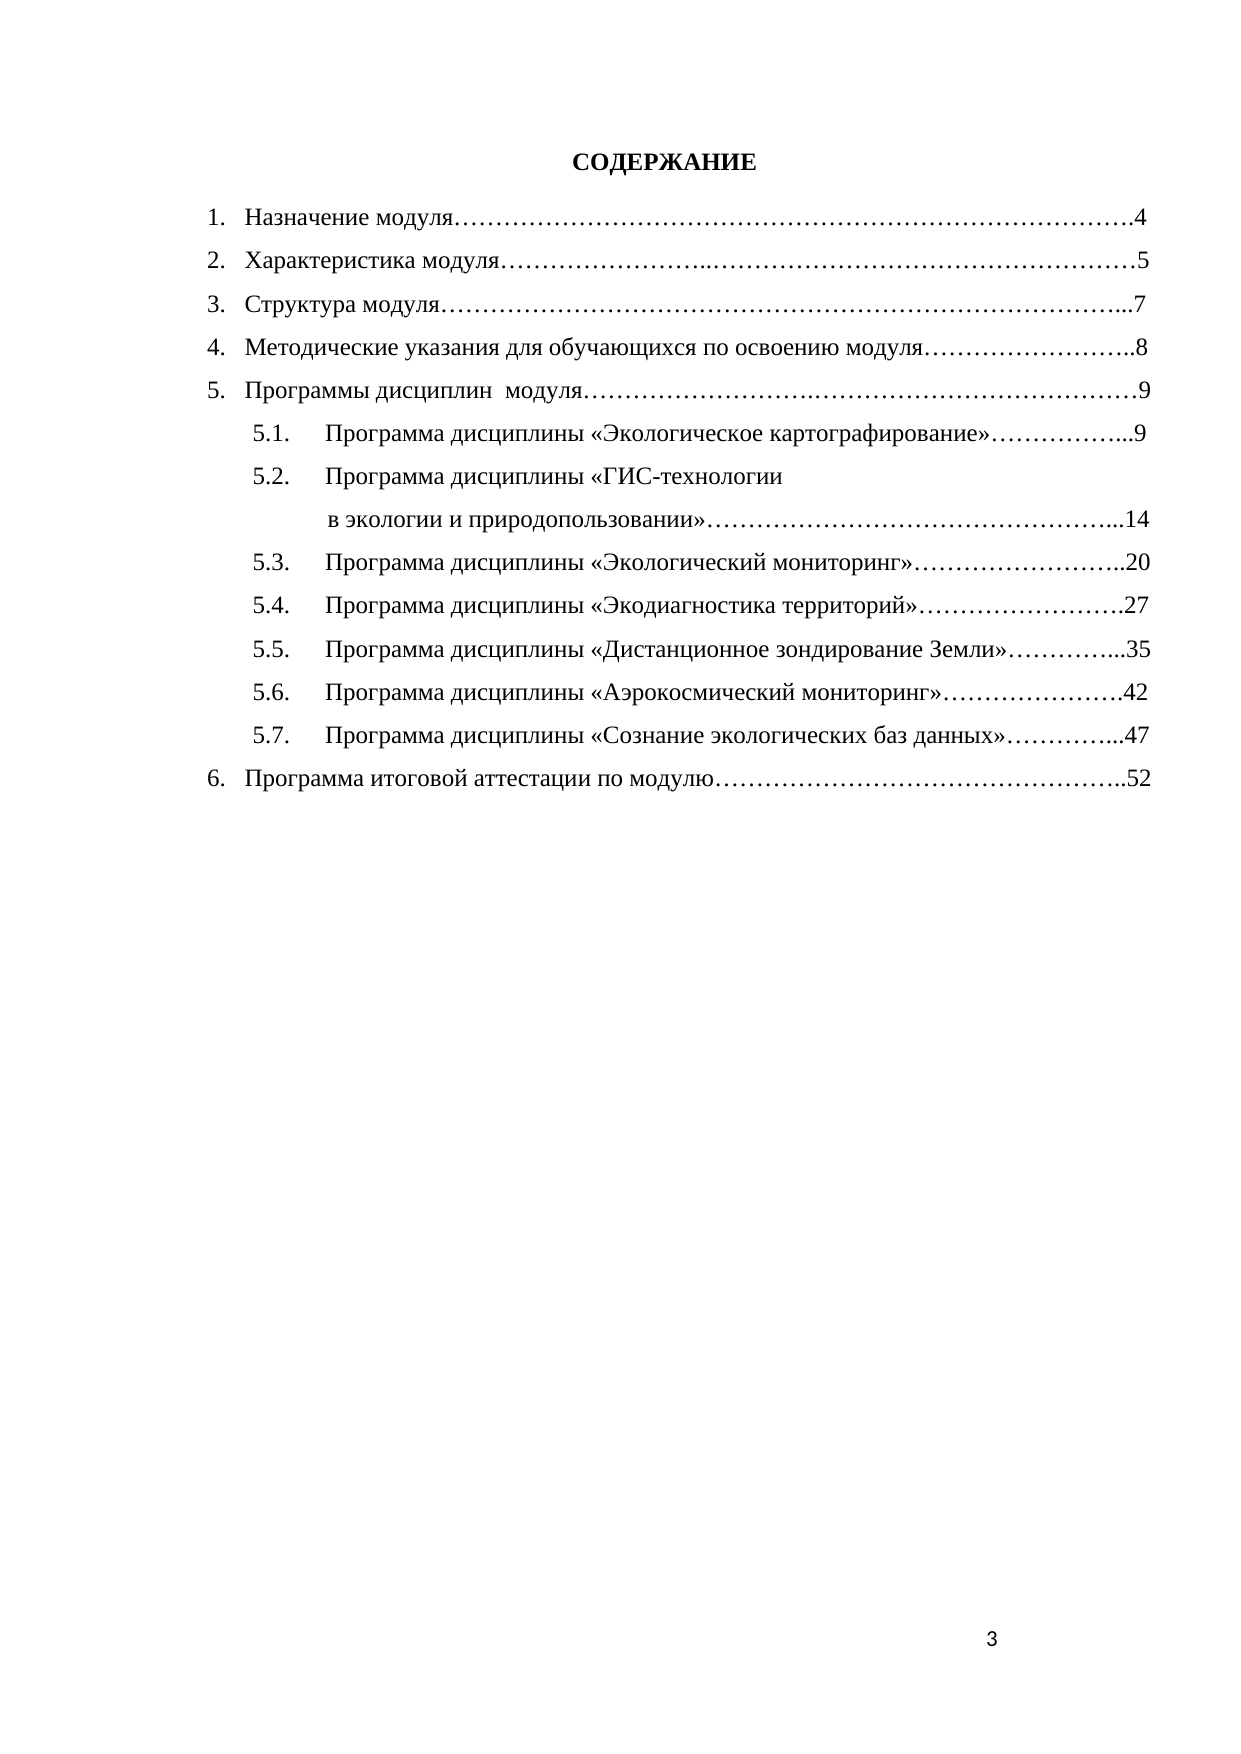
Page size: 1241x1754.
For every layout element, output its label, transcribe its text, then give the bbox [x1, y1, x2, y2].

list Характеристика модуля……………………..……………………………………………5 [207, 246, 1152, 274]
list Программа дисциплины «Экологический мониторинг»……………………..20 [252, 547, 1152, 576]
list Методические указания для обучающихся по освоению модуля……………………..8 [207, 332, 1152, 361]
list Программа дисциплины «Сознание экологических баз данных»…………...47 [252, 720, 1152, 749]
list Структура модуля………………………………………………………………………...7 [207, 289, 1152, 317]
list Программа дисциплины «Дистанционное зондирование Земли»…………...35 [252, 634, 1152, 662]
text в экологии и природопользовании»…………………………………………...14 [252, 504, 1152, 533]
list Программа дисциплины «Аэрокосмический мониторинг»………………….42 [252, 677, 1152, 706]
list Программа дисциплины «Экологическое картографирование»……………...9 [252, 418, 1152, 447]
list Программа дисциплины «ГИС-технологии [252, 461, 1152, 490]
list Программы дисциплин модуля……………………….…………………………………9 [207, 375, 1152, 404]
list Назначение модуля……………………………………………………………………….4 [207, 202, 1152, 231]
list Программа дисциплины «Экодиагностика территорий»…………………….27 [252, 591, 1152, 619]
text Содержание [177, 147, 1152, 176]
list Программа итоговой аттестации по модулю…………………………………………..52 [207, 763, 1152, 792]
